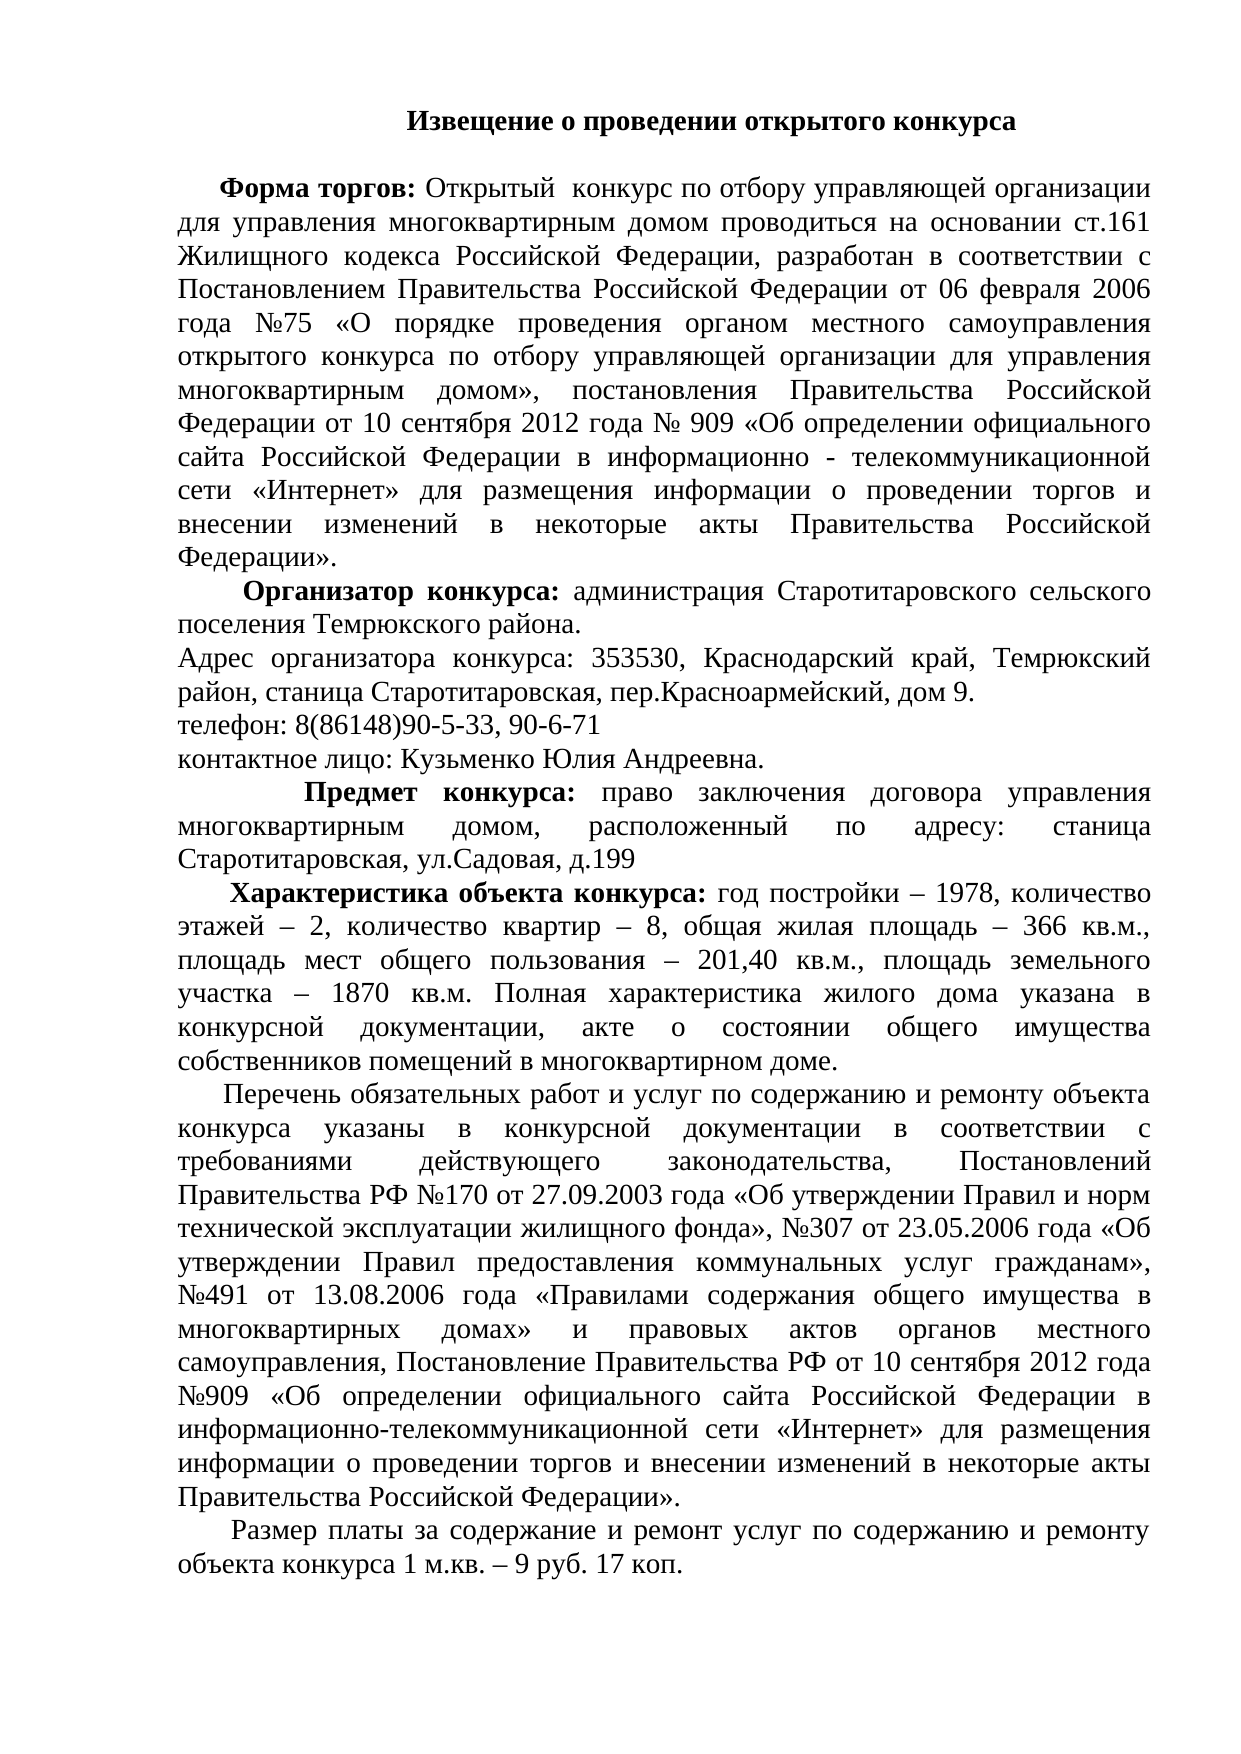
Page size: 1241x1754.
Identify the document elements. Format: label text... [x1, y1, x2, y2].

text Организатор конкурса: администрация Старотитаровского сельского поселения Темрюкского района. [177, 573, 1152, 640]
text телефон: 8(86148)90-5-33, 90-6-71 [177, 707, 1152, 741]
text Характеристика объекта конкурса: год постройки – 1978, количество этажей – 2, количество квартир – 8, общая жилая площадь – 366 кв.м., площадь мест общего пользования – 201,40 кв.м., площадь земельного участка – 1870 кв.м. Полная характеристика жилого дома указана в конкурсной документации, акте о состоянии общего имущества собственников помещений в многоквартирном доме. [177, 875, 1152, 1076]
text Извещение о проведении открытого конкурса [177, 103, 1152, 137]
text Перечень обязательных работ и услуг по содержанию и ремонту объекта конкурса указаны в конкурсной документации в соответствии с требованиями действующего законодательства, Постановлений Правительства РФ №170 от 27.09.2003 года «Об утверждении Правил и норм технической эксплуатации жилищного фонда», №307 от 23.05.2006 года «Об утверждении Правил предоставления коммунальных услуг гражданам», №491 от 13.08.2006 года «Правилами содержания общего имущества в многоквартирных домах» и правовых актов органов местного самоуправления, Постановление Правительства РФ от 10 сентября 2012 года №909 «Об определении официального сайта Российской Федерации в информационно-телекоммуникационной сети «Интернет» для размещения информации о проведении торгов и внесении изменений в некоторые акты Правительства Российской Федерации». [177, 1076, 1152, 1512]
text Форма торгов: Открытый конкурс по отбору управляющей организации для управления многоквартирным домом проводиться на основании ст.161 Жилищного кодекса Российской Федерации, разработан в соответствии с Постановлением Правительства Российской Федерации от 06 февраля 2006 года №75 «О порядке проведения органом местного самоуправления открытого конкурса по отбору управляющей организации для управления многоквартирным домом», постановления Правительства Российской Федерации от 10 сентября 2012 года № 909 «Об определении официального сайта Российской Федерации в информационно - телекоммуникационной сети «Интернет» для размещения информации о проведении торгов и внесении изменений в некоторые акты Правительства Российской Федерации». [177, 171, 1152, 573]
text контактное лицо: Кузьменко Юлия Андреевна. [177, 741, 1152, 774]
text Размер платы за содержание и ремонт услуг по содержанию и ремонту объекта конкурса 1 м.кв. – 9 руб. 17 коп. [177, 1512, 1152, 1579]
text Адрес организатора конкурса: 353530, Краснодарский край, Темрюкский район, станица Старотитаровская, пер.Красноармейский, дом 9. [177, 640, 1152, 707]
text Предмет конкурса: право заключения договора управления многоквартирным домом, расположенный по адресу: станица Старотитаровская, ул.Садовая, д.199 [177, 774, 1152, 875]
